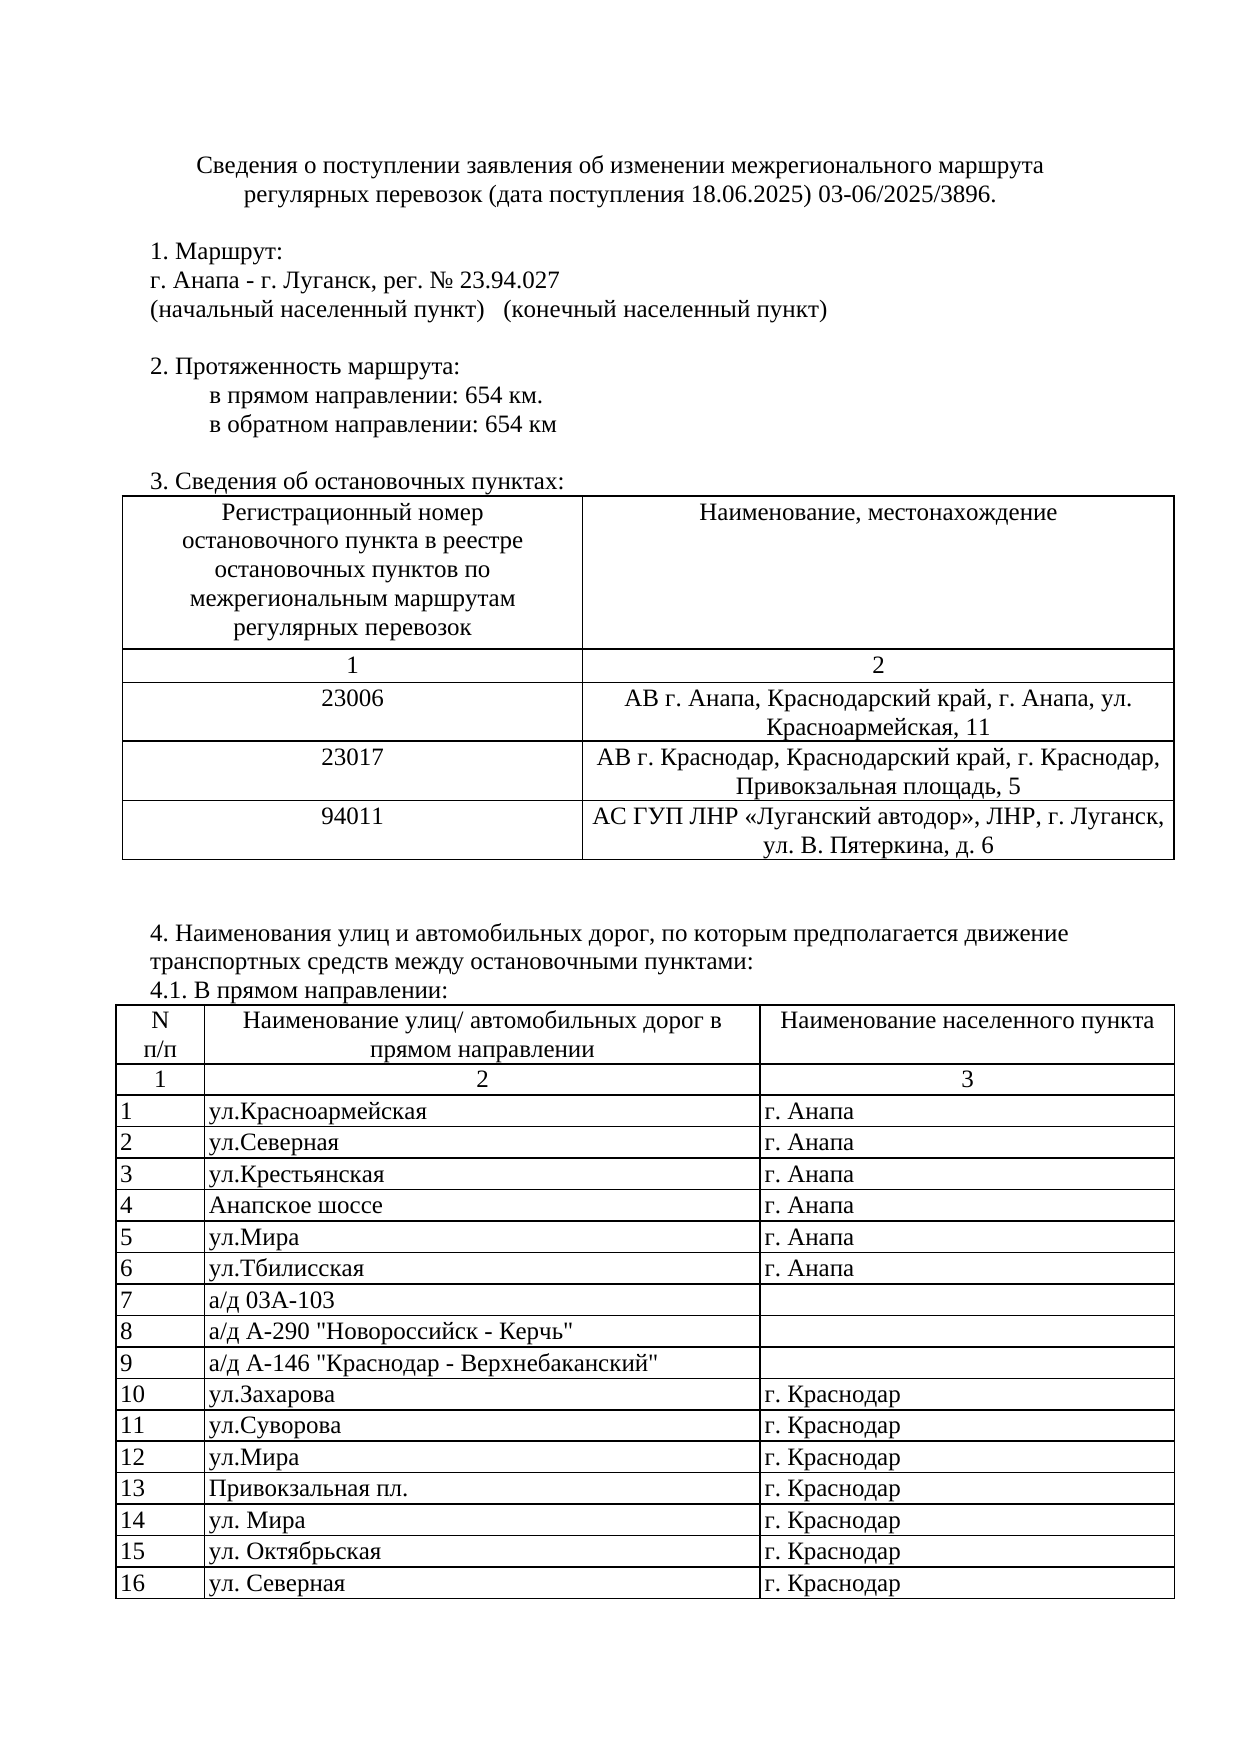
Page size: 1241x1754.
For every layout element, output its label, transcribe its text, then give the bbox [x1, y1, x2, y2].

table_cell АС ГУП ЛНР «Луганский автодор», ЛНР, г. Луганск, ул. В. Пятеркина, д. 6 [583, 801, 1173, 858]
table_cell 2 [205, 1065, 759, 1094]
table_cell 11 [117, 1411, 204, 1440]
text 4. Наименования улиц и автомобильных дорог, по которым предполагается движение транспортных средств между остановочными пунктами: [150, 918, 1090, 975]
table_cell ул.Захарова [205, 1379, 759, 1409]
table_cell 94011 [123, 801, 582, 858]
table_cell г. Анапа [761, 1190, 1174, 1220]
table_header Наименование, местонахождение [583, 497, 1173, 648]
table_cell ул.Тбилисская [205, 1253, 759, 1283]
table_cell г. Краснодар [761, 1505, 1174, 1535]
table_cell ул. Мира [205, 1505, 759, 1535]
text 4.1. В прямом направлении: [150, 975, 1090, 1004]
table_cell г. Анапа [761, 1253, 1174, 1283]
table_cell 3 [117, 1159, 204, 1189]
table_cell г. Краснодар [761, 1442, 1174, 1472]
table_cell ул.Крестьянская [205, 1159, 759, 1189]
text 1. Маршрут: [150, 236, 1090, 265]
table_cell ул.Суворова [205, 1411, 759, 1440]
text в прямом направлении: 654 км. [150, 380, 1090, 409]
text (начальный населенный пункт) (конечный населенный пункт) [150, 294, 1090, 322]
text 2. Протяженность маршрута: [150, 351, 1090, 380]
table_cell 8 [117, 1316, 204, 1346]
table_cell ул.Мира [205, 1222, 759, 1252]
table_cell 3 [761, 1065, 1174, 1094]
table_cell [761, 1316, 1174, 1346]
table_cell г. Краснодар [761, 1411, 1174, 1440]
text в обратном направлении: 654 км [150, 409, 1090, 437]
table_cell г. Анапа [761, 1096, 1174, 1126]
table_cell 2 [583, 650, 1173, 681]
table_cell Анапское шоссе [205, 1190, 759, 1220]
table_cell 10 [117, 1379, 204, 1409]
table_cell ул.Мира [205, 1442, 759, 1472]
table_cell 2 [117, 1127, 204, 1157]
table_cell 4 [117, 1190, 204, 1220]
table_cell 1 [117, 1065, 204, 1094]
table_cell [761, 1348, 1174, 1377]
table_header Регистрационный номер остановочного пункта в реестре остановочных пунктов по межрегиональным маршрутам регулярных перевозок [123, 497, 582, 648]
table_cell г. Анапа [761, 1127, 1174, 1157]
table_cell 14 [117, 1505, 204, 1535]
table_cell 1 [123, 650, 582, 681]
table_header Наименование населенного пункта [761, 1006, 1174, 1063]
table_cell г. Краснодар [761, 1379, 1174, 1409]
table_header N п/п [117, 1006, 204, 1063]
table_cell Привокзальная пл. [205, 1473, 759, 1503]
table_cell ул. Октябрьская [205, 1536, 759, 1566]
table_cell г. Краснодар [761, 1536, 1174, 1566]
table_cell ул.Красноармейская [205, 1096, 759, 1126]
table_cell 5 [117, 1222, 204, 1252]
table_cell 1 [117, 1096, 204, 1126]
text Сведения о поступлении заявления об изменении межрегионального маршрута регулярных перевозок (дата поступления 18.06.2025) 03-06/2025/3896. [150, 150, 1090, 207]
table_cell 16 [117, 1568, 204, 1598]
table_cell 23017 [123, 742, 582, 799]
table_cell АВ г. Анапа, Краснодарский край, г. Анапа, ул. Красноармейская, 11 [583, 683, 1173, 740]
table_cell ул. Северная [205, 1568, 759, 1598]
table_cell 13 [117, 1473, 204, 1503]
table_cell 9 [117, 1348, 204, 1377]
table_cell 23006 [123, 683, 582, 740]
table_cell г. Анапа [761, 1159, 1174, 1189]
table_cell а/д А-146 "Краснодар - Верхнебаканский" [205, 1348, 759, 1377]
text 3. Сведения об остановочных пунктах: [150, 466, 1090, 495]
table_cell г. Краснодар [761, 1568, 1174, 1598]
table_cell 15 [117, 1536, 204, 1566]
table_cell а/д 03А-103 [205, 1285, 759, 1314]
table_cell АВ г. Краснодар, Краснодарский край, г. Краснодар, Привокзальная площадь, 5 [583, 742, 1173, 799]
table_cell [761, 1285, 1174, 1314]
table_cell г. Краснодар [761, 1473, 1174, 1503]
table_cell а/д А-290 "Новороссийск - Керчь" [205, 1316, 759, 1346]
text г. Анапа - г. Луганск, рег. № 23.94.027 [150, 265, 1090, 294]
table_cell г. Анапа [761, 1222, 1174, 1252]
table_cell 7 [117, 1285, 204, 1314]
table_cell ул.Северная [205, 1127, 759, 1157]
table_cell 6 [117, 1253, 204, 1283]
table_cell 12 [117, 1442, 204, 1472]
table_header Наименование улиц/ автомобильных дорог в прямом направлении [205, 1006, 759, 1063]
